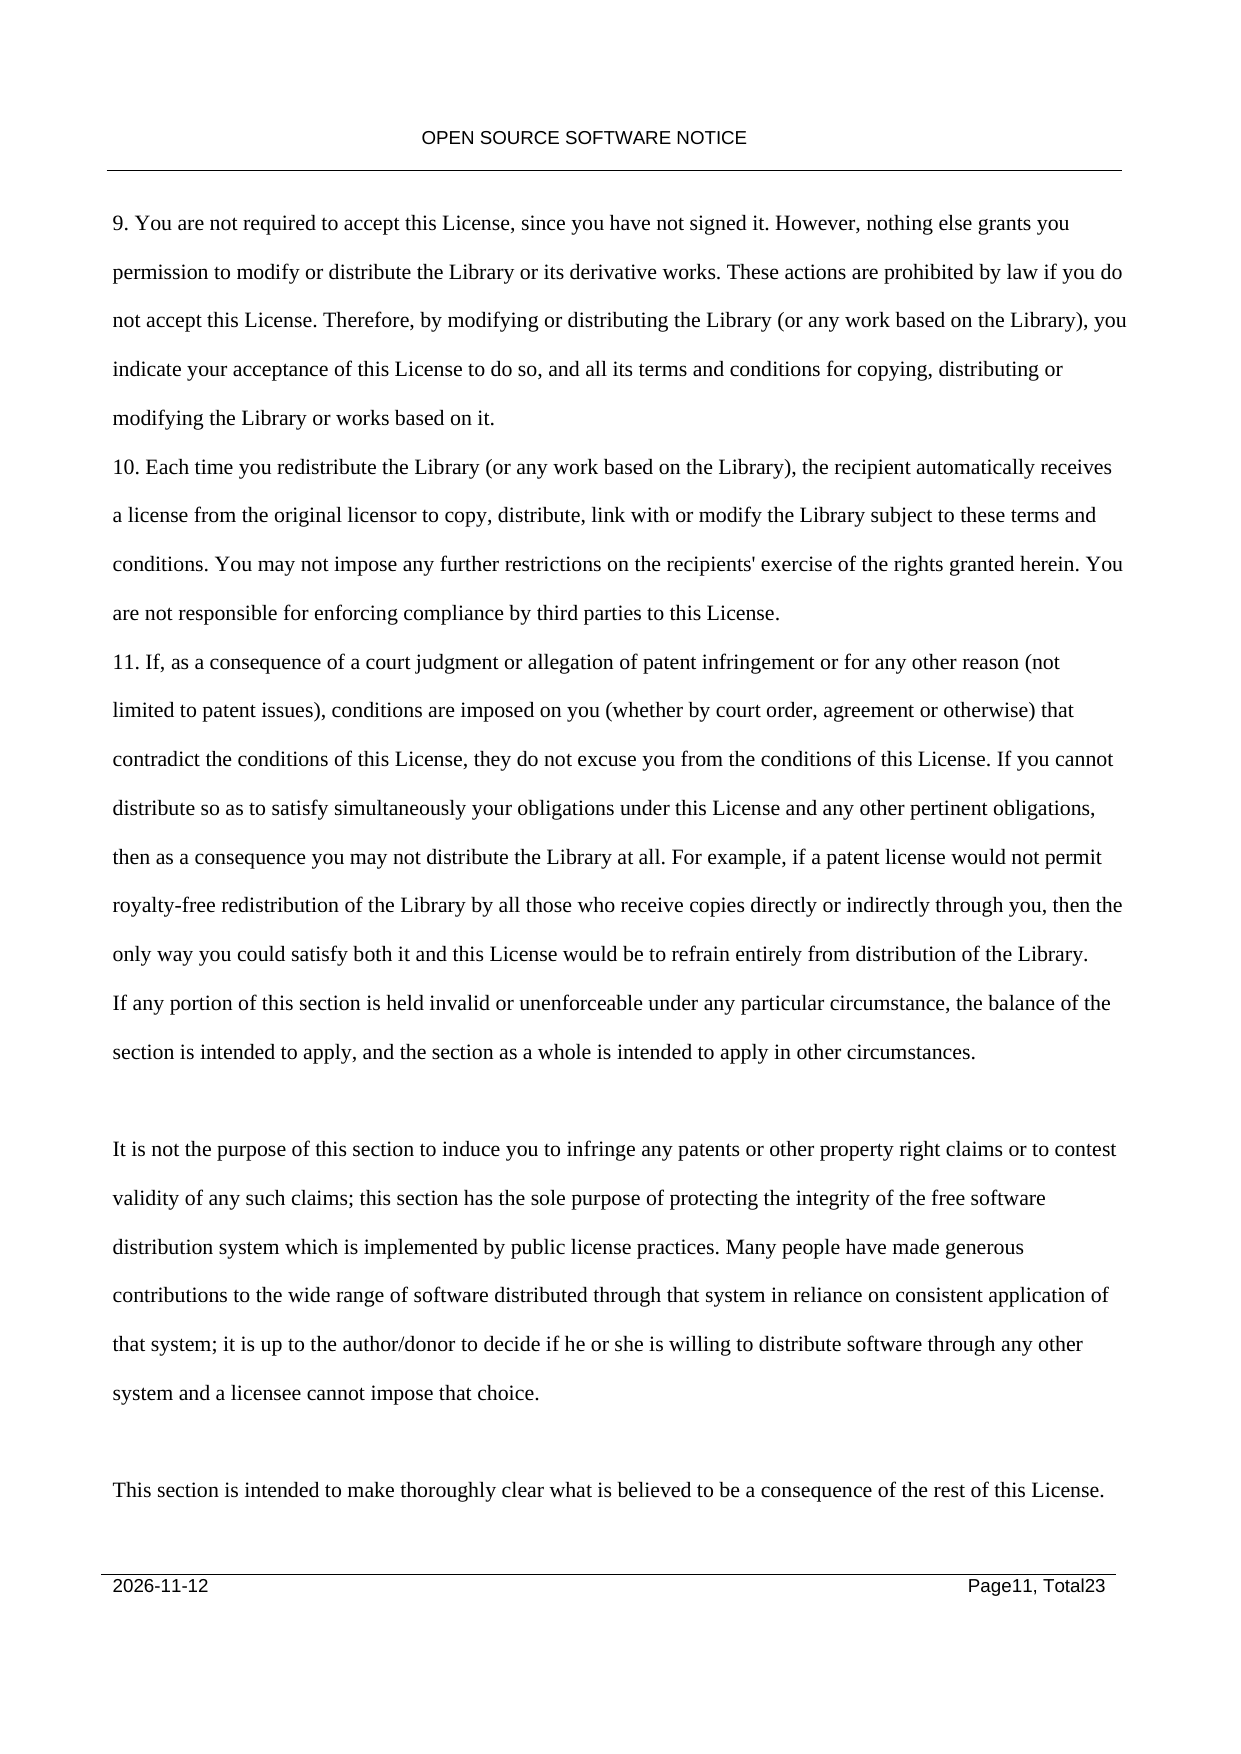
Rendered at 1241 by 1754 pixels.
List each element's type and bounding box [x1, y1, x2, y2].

text [112, 206, 1128, 1506]
